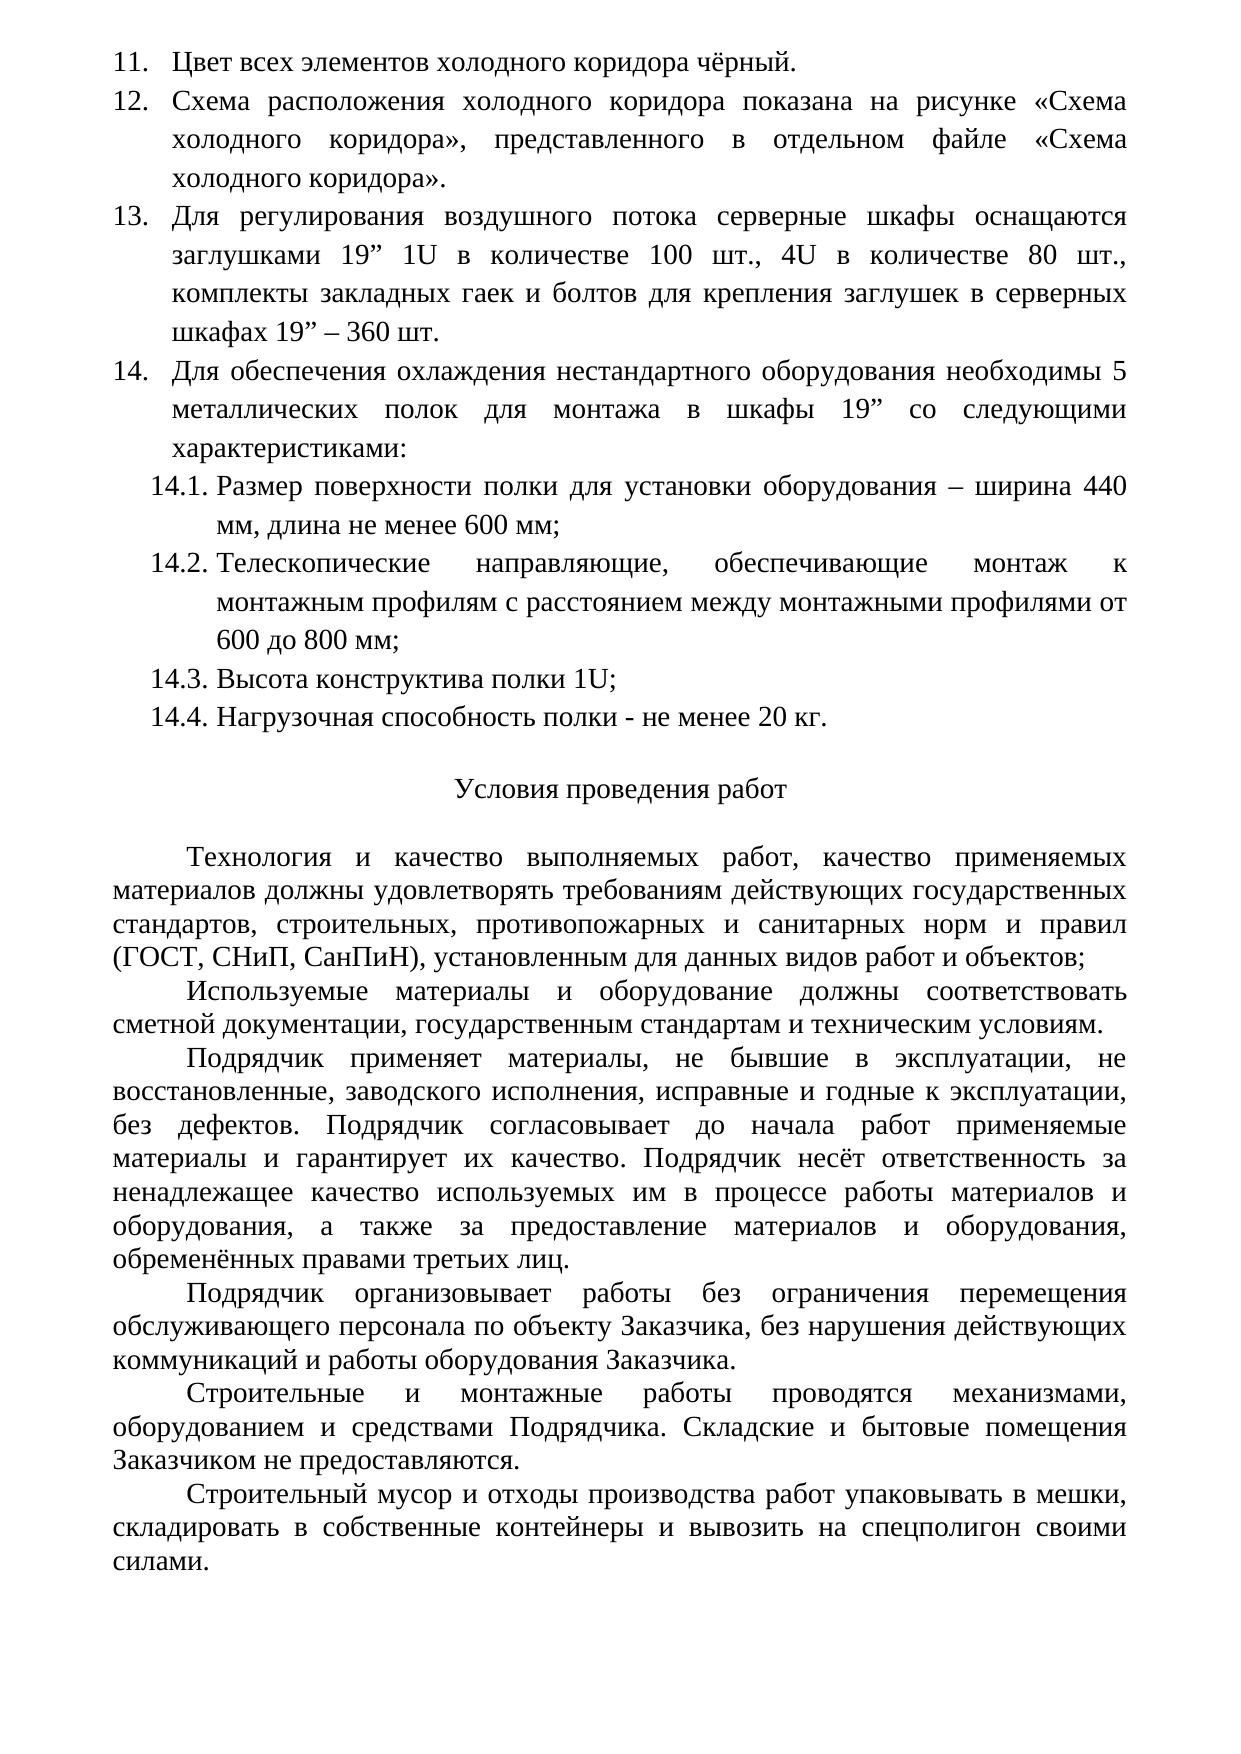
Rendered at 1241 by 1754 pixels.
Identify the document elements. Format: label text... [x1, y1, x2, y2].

text Технология и качество выполняемых работ, качество применяемых материалов должны удовлетворять требованиям действующих государственных стандартов, строительных, противопожарных и санитарных норм и правил (ГОСТ, СНиП, СанПиН), установленным для данных видов работ и объектов; [112, 839, 1128, 973]
text Подрядчик организовывает работы без ограничения перемещения обслуживающего персонала по объекту Заказчика, без нарушения действующих коммуникаций и работы оборудования Заказчика. [112, 1275, 1128, 1375]
list Нагрузочная способность полки - не менее 20 кг. [150, 699, 1128, 733]
list Телескопические направляющие, обеспечивающие монтаж к монтажным профилям с расстоянием между монтажными профилями от 600 до 800 мм; [150, 545, 1128, 656]
list Цвет всех элементов холодного коридора чёрный. [112, 44, 1128, 78]
list Для регулирования воздушного потока серверные шкафы оснащаются заглушками 19” 1U в количестве 100 шт., 4U в количестве 80 шт., комплекты закладных гаек и болтов для крепления заглушек в серверных шкафах 19” – 360 шт. [112, 198, 1128, 348]
list Схема расположения холодного коридора показана на рисунке «Схема холодного коридора», представленного в отдельном файле «Схема холодного коридора». [112, 83, 1128, 193]
text Условия проведения работ [112, 772, 1128, 805]
text Строительный мусор и отходы производства работ упаковывать в мешки, складировать в собственные контейнеры и вывозить на спецполигон своими силами. [112, 1476, 1128, 1577]
list Для обеспечения охлаждения нестандартного оборудования необходимы 5 металлических полок для монтажа в шкафы 19” со следующими характеристиками: [112, 353, 1128, 463]
text Строительные и монтажные работы проводятся механизмами, оборудованием и средствами Подрядчика. Складские и бытовые помещения Заказчиком не предоставляются. [112, 1375, 1128, 1476]
text Используемые материалы и оборудование должны соответствовать сметной документации, государственным стандартам и техническим условиям. [112, 973, 1128, 1040]
list Высота конструктива полки 1U; [150, 661, 1128, 694]
list Размер поверхности полки для установки оборудования – ширина 440 мм, длина не менее 600 мм; [150, 468, 1128, 540]
text Подрядчик применяет материалы, не бывшие в эксплуатации, не восстановленные, заводского исполнения, исправные и годные к эксплуатации, без дефектов. Подрядчик согласовывает до начала работ применяемые материалы и гарантирует их качество. Подрядчик несёт ответственность за ненадлежащее качество используемых им в процессе работы материалов и оборудования, а также за предоставление материалов и оборудования, обременённых правами третьих лиц. [112, 1040, 1128, 1275]
